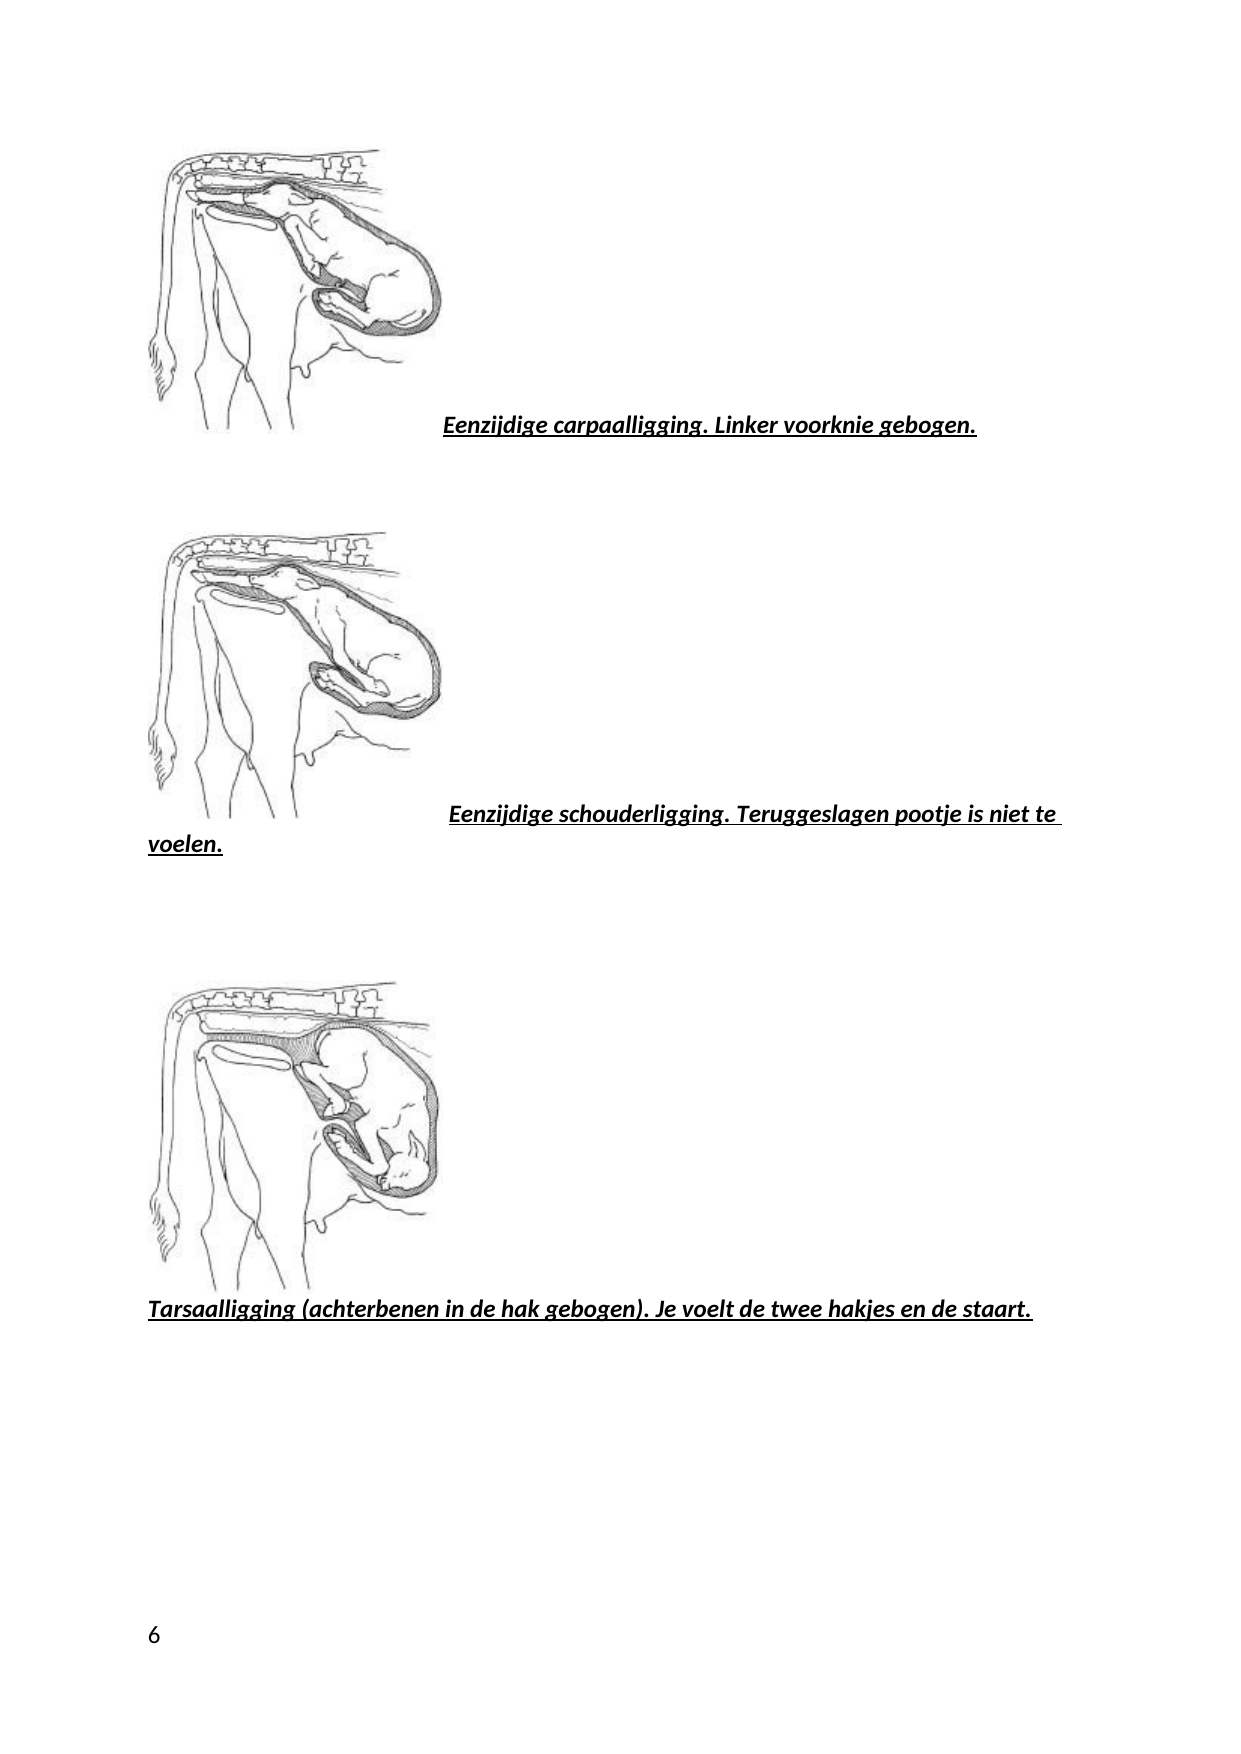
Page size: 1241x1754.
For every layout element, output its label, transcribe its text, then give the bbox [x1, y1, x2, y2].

text Tarsaalligging (achterbenen in de hak gebogen). Je voelt de twee hakjes en de staart. [148, 1293, 1093, 1324]
picture [147, 147, 443, 434]
picture [147, 980, 443, 1294]
picture [147, 531, 443, 822]
